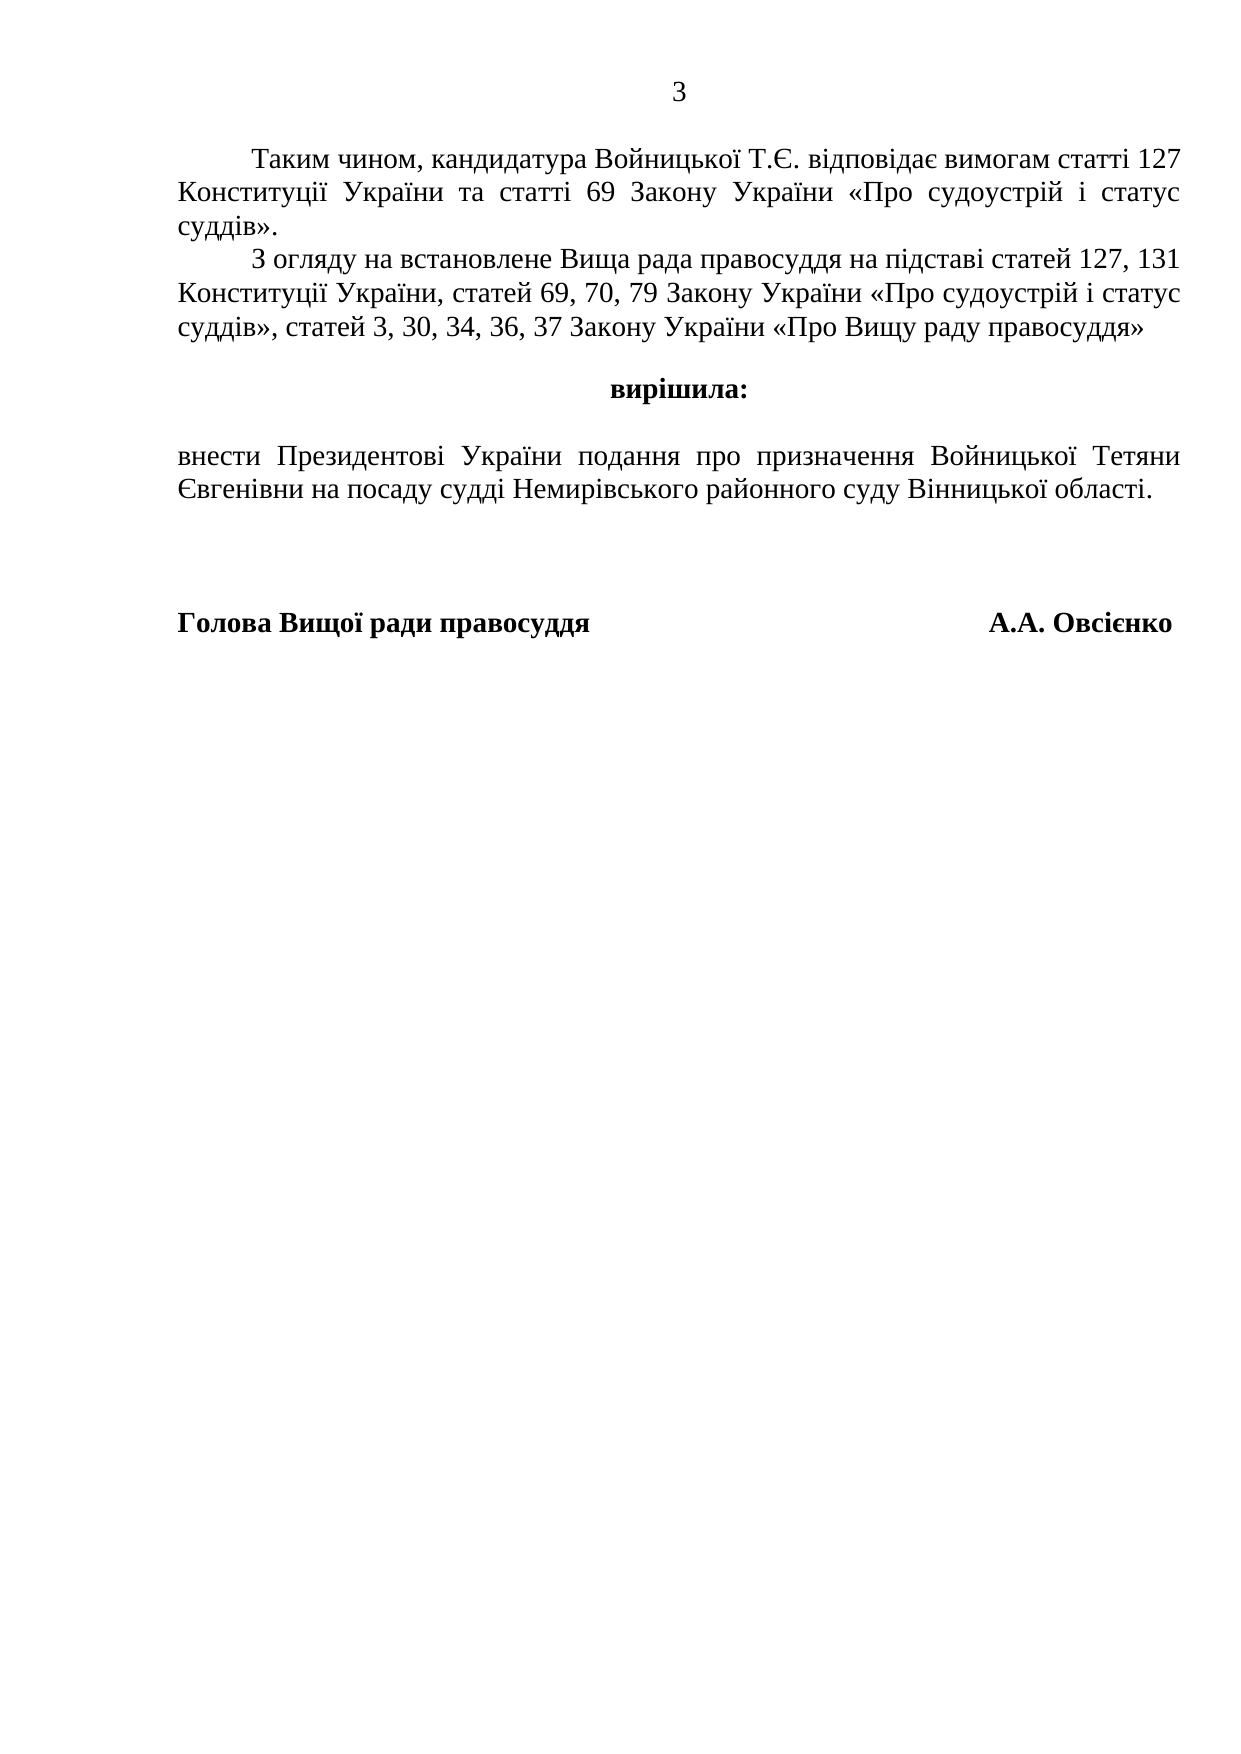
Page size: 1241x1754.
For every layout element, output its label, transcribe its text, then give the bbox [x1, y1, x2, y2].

text З огляду на встановлене Вища рада правосуддя на підставі статей 127, 131 Конституції України, статей 69, 70, 79 Закону України «Про судоустрій і статус суддів», статей 3, 30, 34, 36, 37 Закону України «Про Вищу раду правосуддя» [177, 242, 1181, 342]
text Таким чином, кандидатура Войницької Т.Є. відповідає вимогам статті 127 Конституції України та статті 69 Закону України «Про судоустрій і статус суддів». [177, 141, 1181, 242]
text Голова Вищої ради правосуддя А.А. Овсієнко [177, 606, 1181, 639]
text внести Президентові України подання про призначення Войницької Тетяни Євгенівни на посаду судді Немирівського районного суду Вінницької області. [177, 438, 1181, 505]
text вирішила: [177, 371, 1181, 404]
